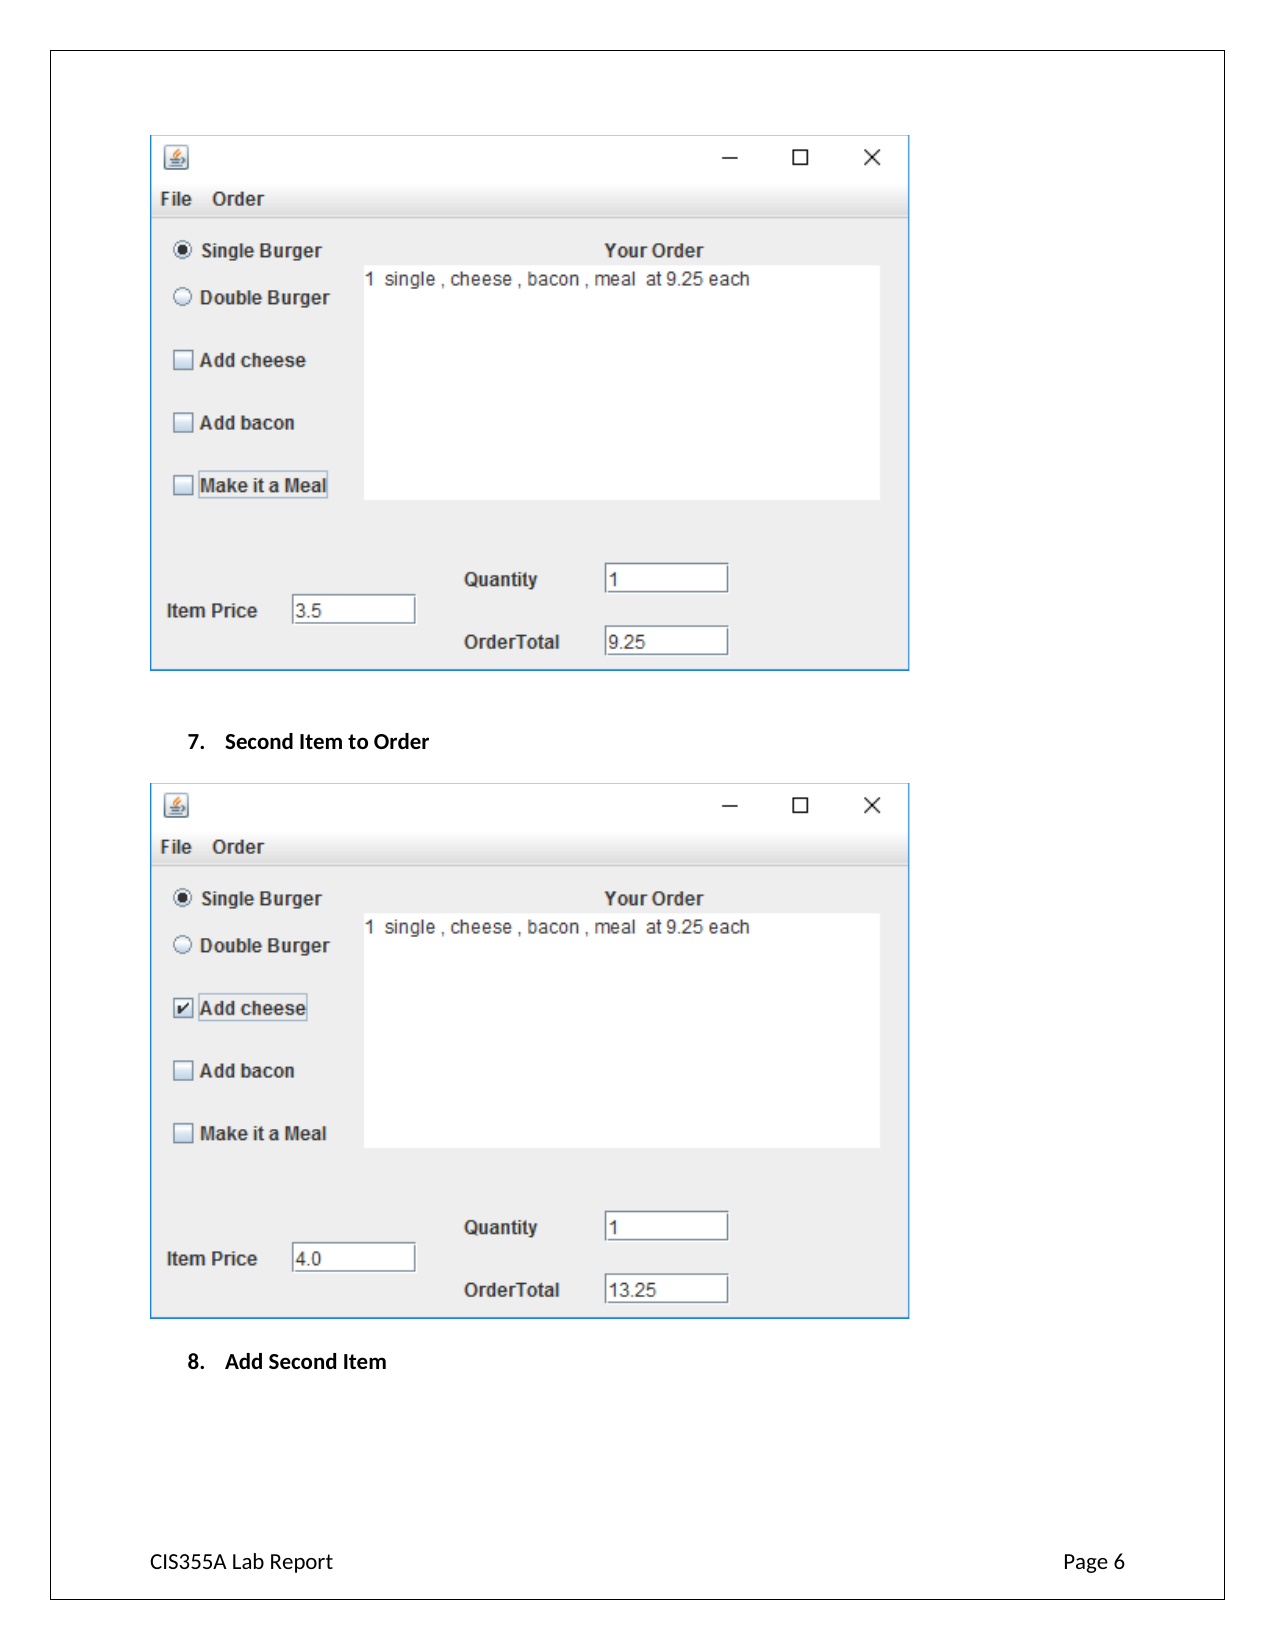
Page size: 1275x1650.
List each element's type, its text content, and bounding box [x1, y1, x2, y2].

picture [150, 135, 910, 671]
picture [150, 783, 910, 1319]
list Second Item to Order [187, 727, 1125, 755]
list Add Second Item [187, 1347, 1125, 1375]
